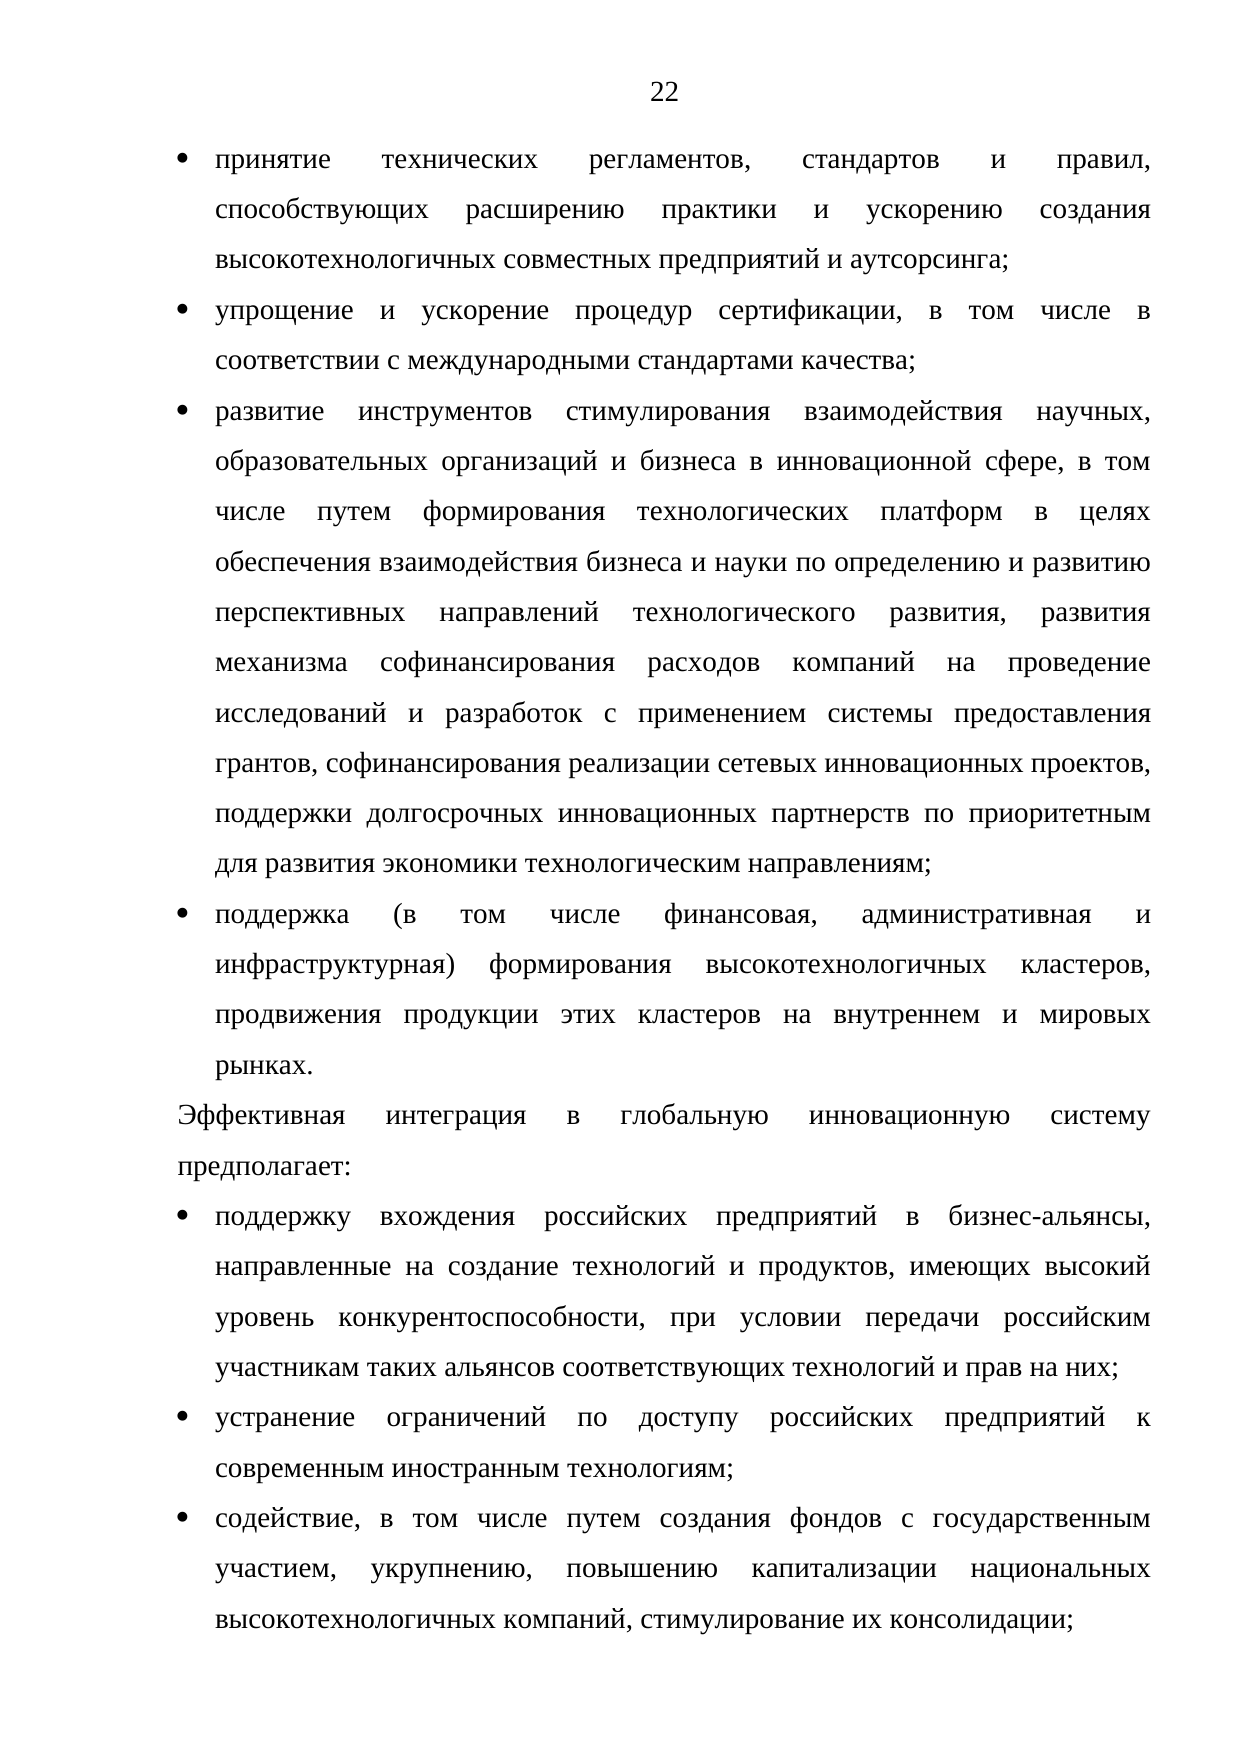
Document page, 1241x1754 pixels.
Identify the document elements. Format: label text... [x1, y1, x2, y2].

list устранение ограничений по доступу российских предприятий к современным иностранным технологиям; [177, 1399, 1152, 1483]
list развитие инструментов стимулирования взаимодействия научных, образовательных организаций и бизнеса в инновационной сфере, в том числе путем формирования технологических платформ в целях обеспечения взаимодействия бизнеса и науки по определению и развитию перспективных направлений технологического развития, развития механизма софинансирования расходов компаний на проведение исследований и разработок с применением системы предоставления грантов, софинансирования реализации сетевых инновационных проектов, поддержки долгосрочных инновационных партнерств по приоритетным для развития экономики технологическим направлениям; [177, 393, 1152, 879]
text Эффективная интеграция в глобальную инновационную систему предполагает: [177, 1097, 1152, 1181]
list поддержка (в том числе финансовая, административная и инфраструктурная) формирования высокотехнологичных кластеров, продвижения продукции этих кластеров на внутреннем и мировых рынках. [177, 896, 1152, 1081]
list упрощение и ускорение процедур сертификации, в том числе в соответствии с международными стандартами качества; [177, 292, 1152, 376]
list поддержку вхождения российских предприятий в бизнес-альянсы, направленные на создание технологий и продуктов, имеющих высокий уровень конкурентоспособности, при условии передачи российским участникам таких альянсов соответствующих технологий и прав на них; [177, 1198, 1152, 1382]
list принятие технических регламентов, стандартов и правил, способствующих расширению практики и ускорению создания высокотехнологичных совместных предприятий и аутсорсинга; [177, 141, 1152, 275]
list содействие, в том числе путем создания фондов с государственным участием, укрупнению, повышению капитализации национальных высокотехнологичных компаний, стимулирование их консолидации; [177, 1500, 1152, 1634]
